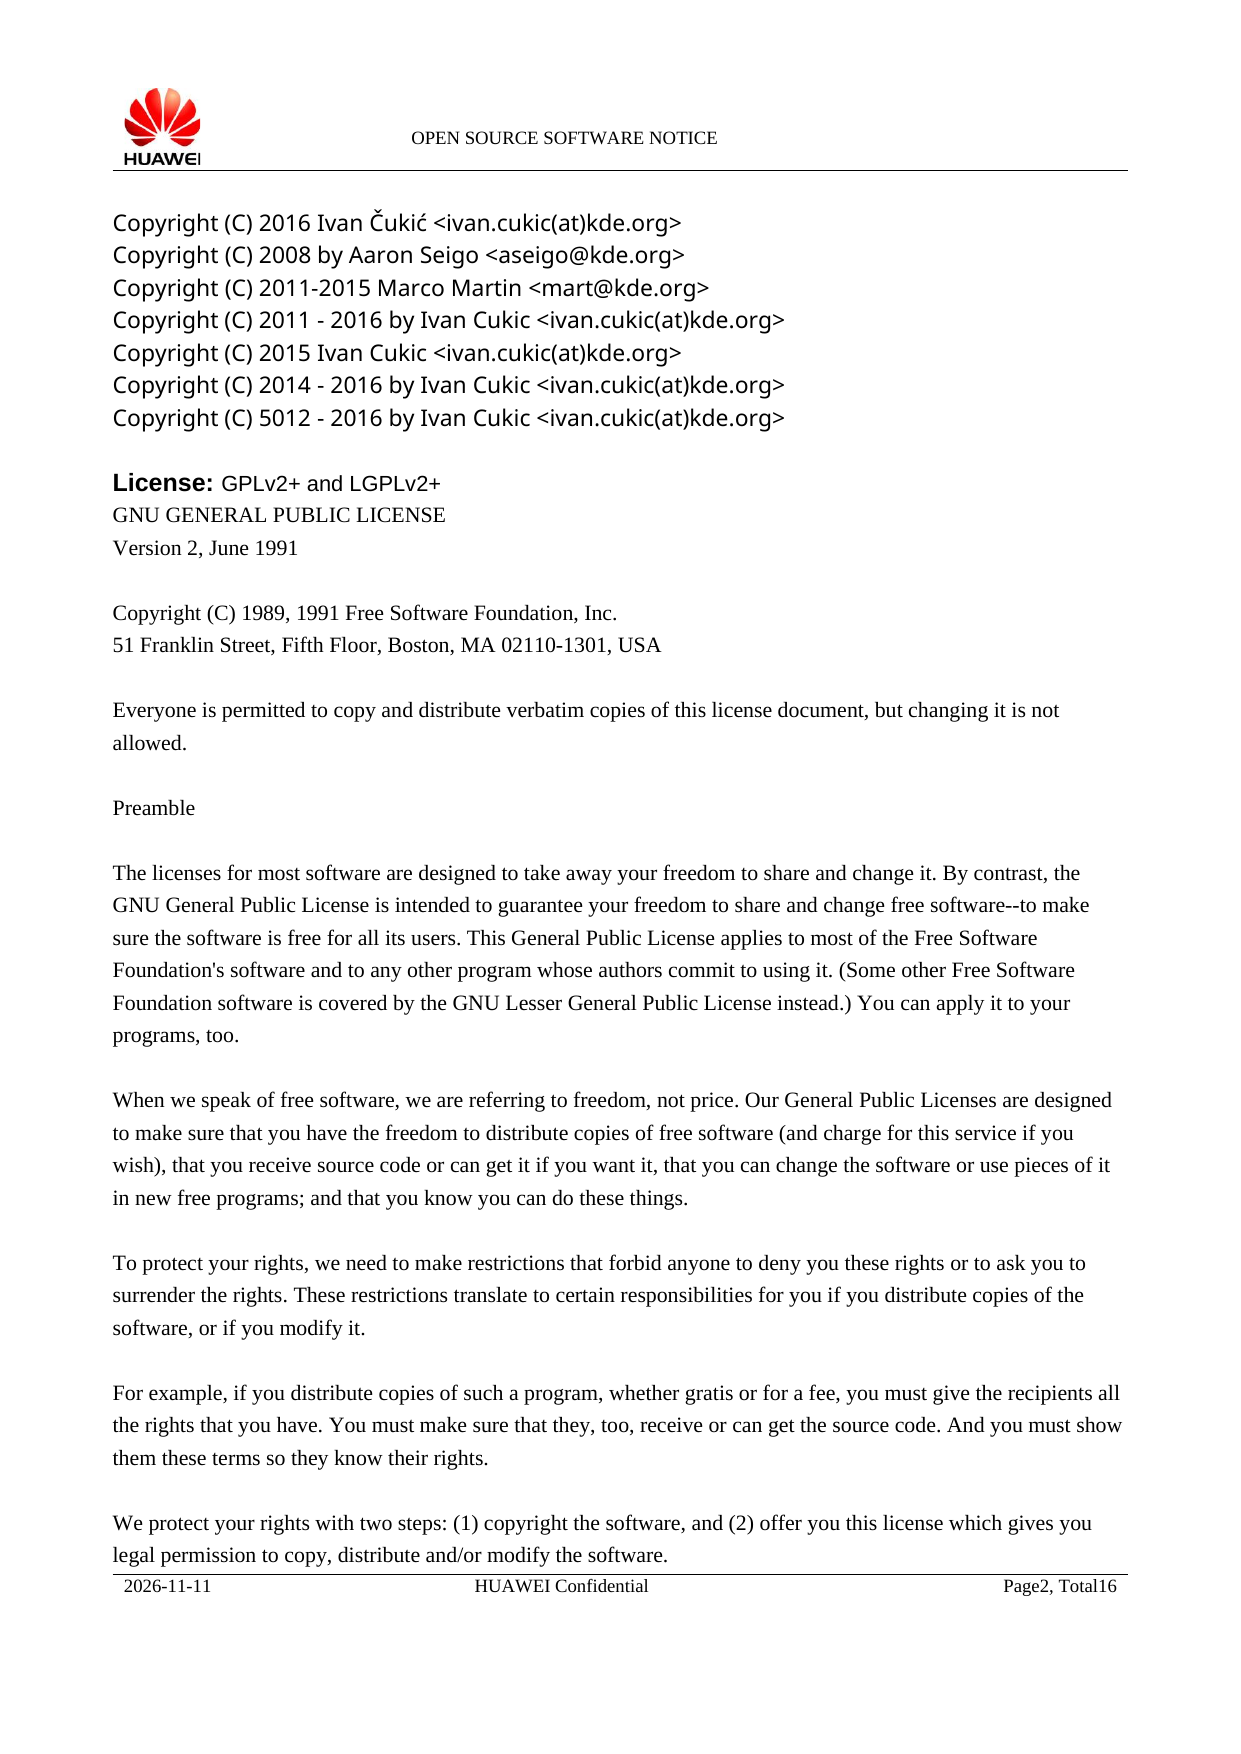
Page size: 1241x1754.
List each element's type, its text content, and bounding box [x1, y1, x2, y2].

picture [124, 88, 201, 165]
text License: GPLv2+ and LGPLv2+ [112, 466, 1128, 499]
